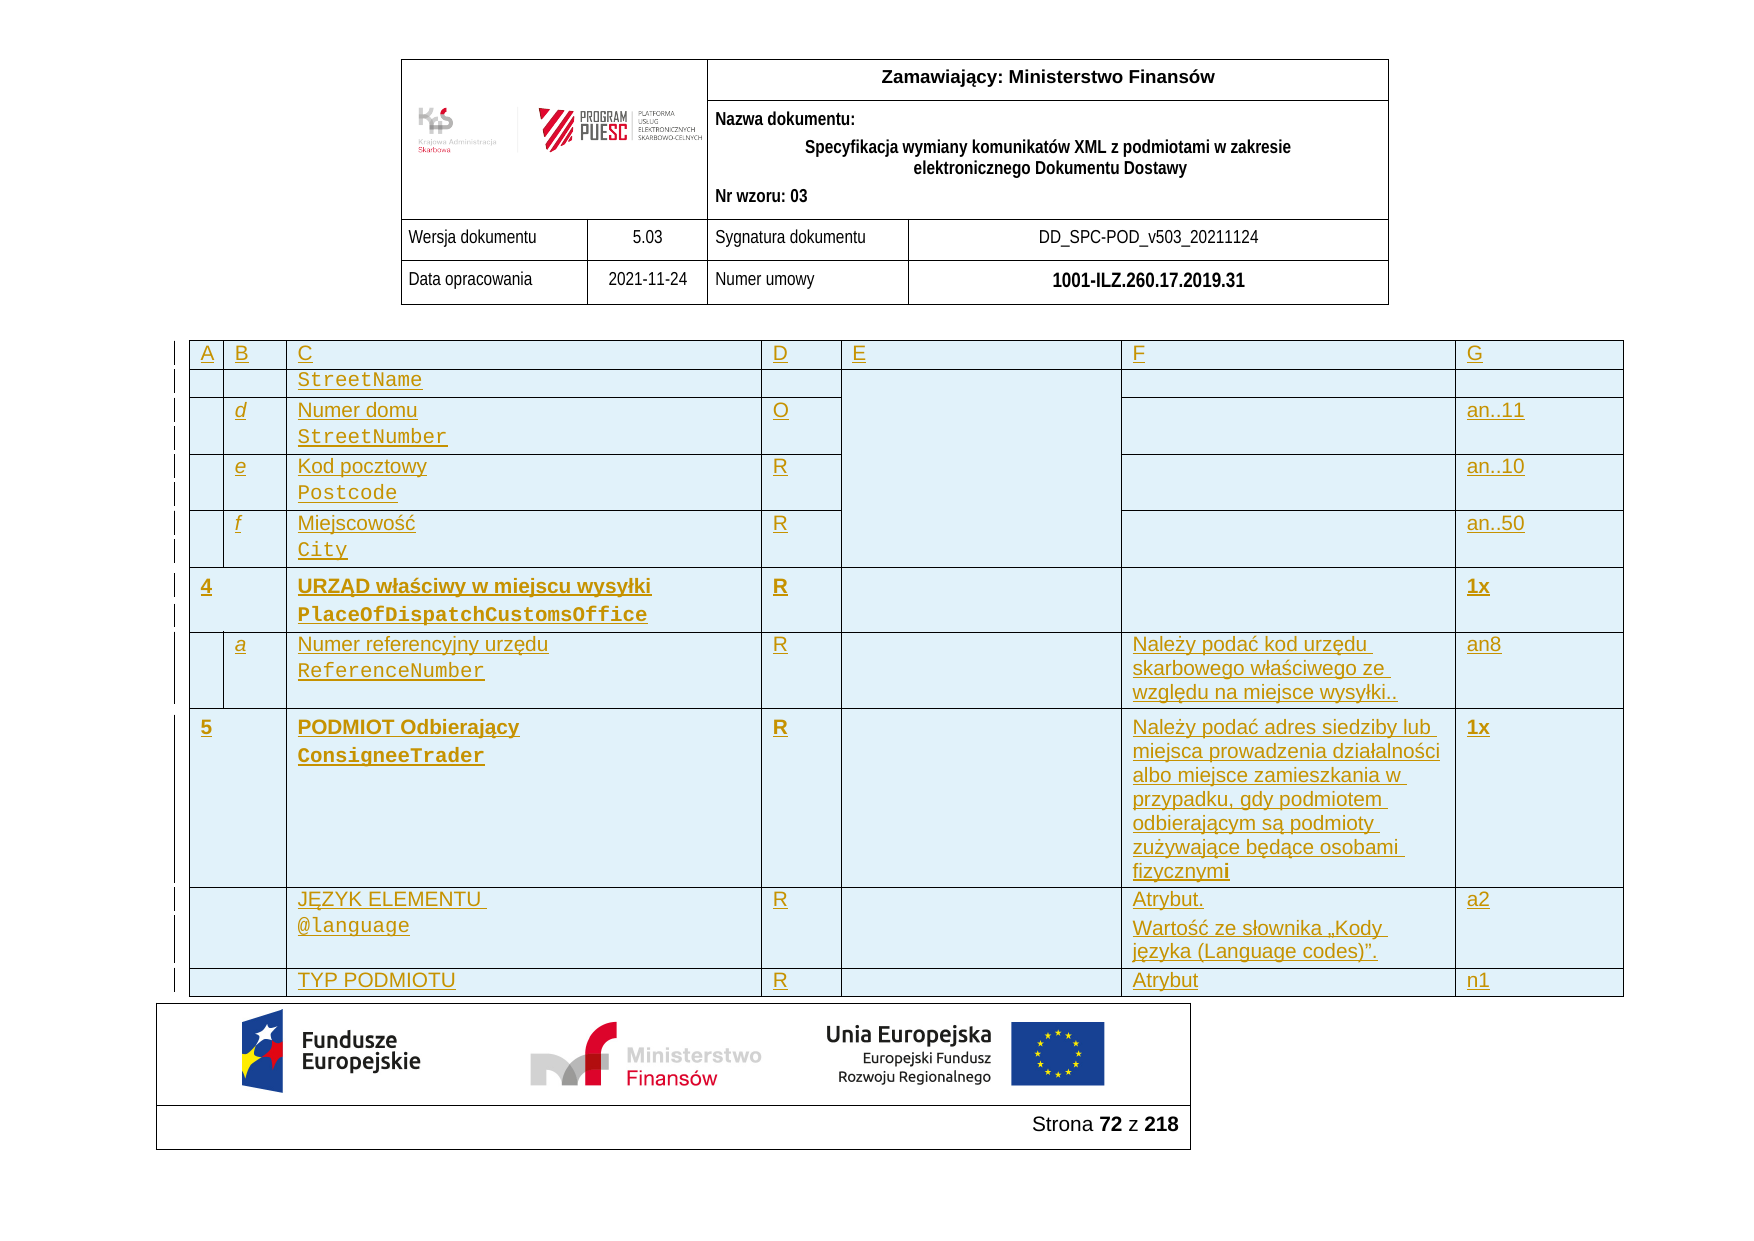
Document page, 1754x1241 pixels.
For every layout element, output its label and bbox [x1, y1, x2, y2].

picture [242, 1009, 1105, 1093]
picture [408, 97, 702, 163]
